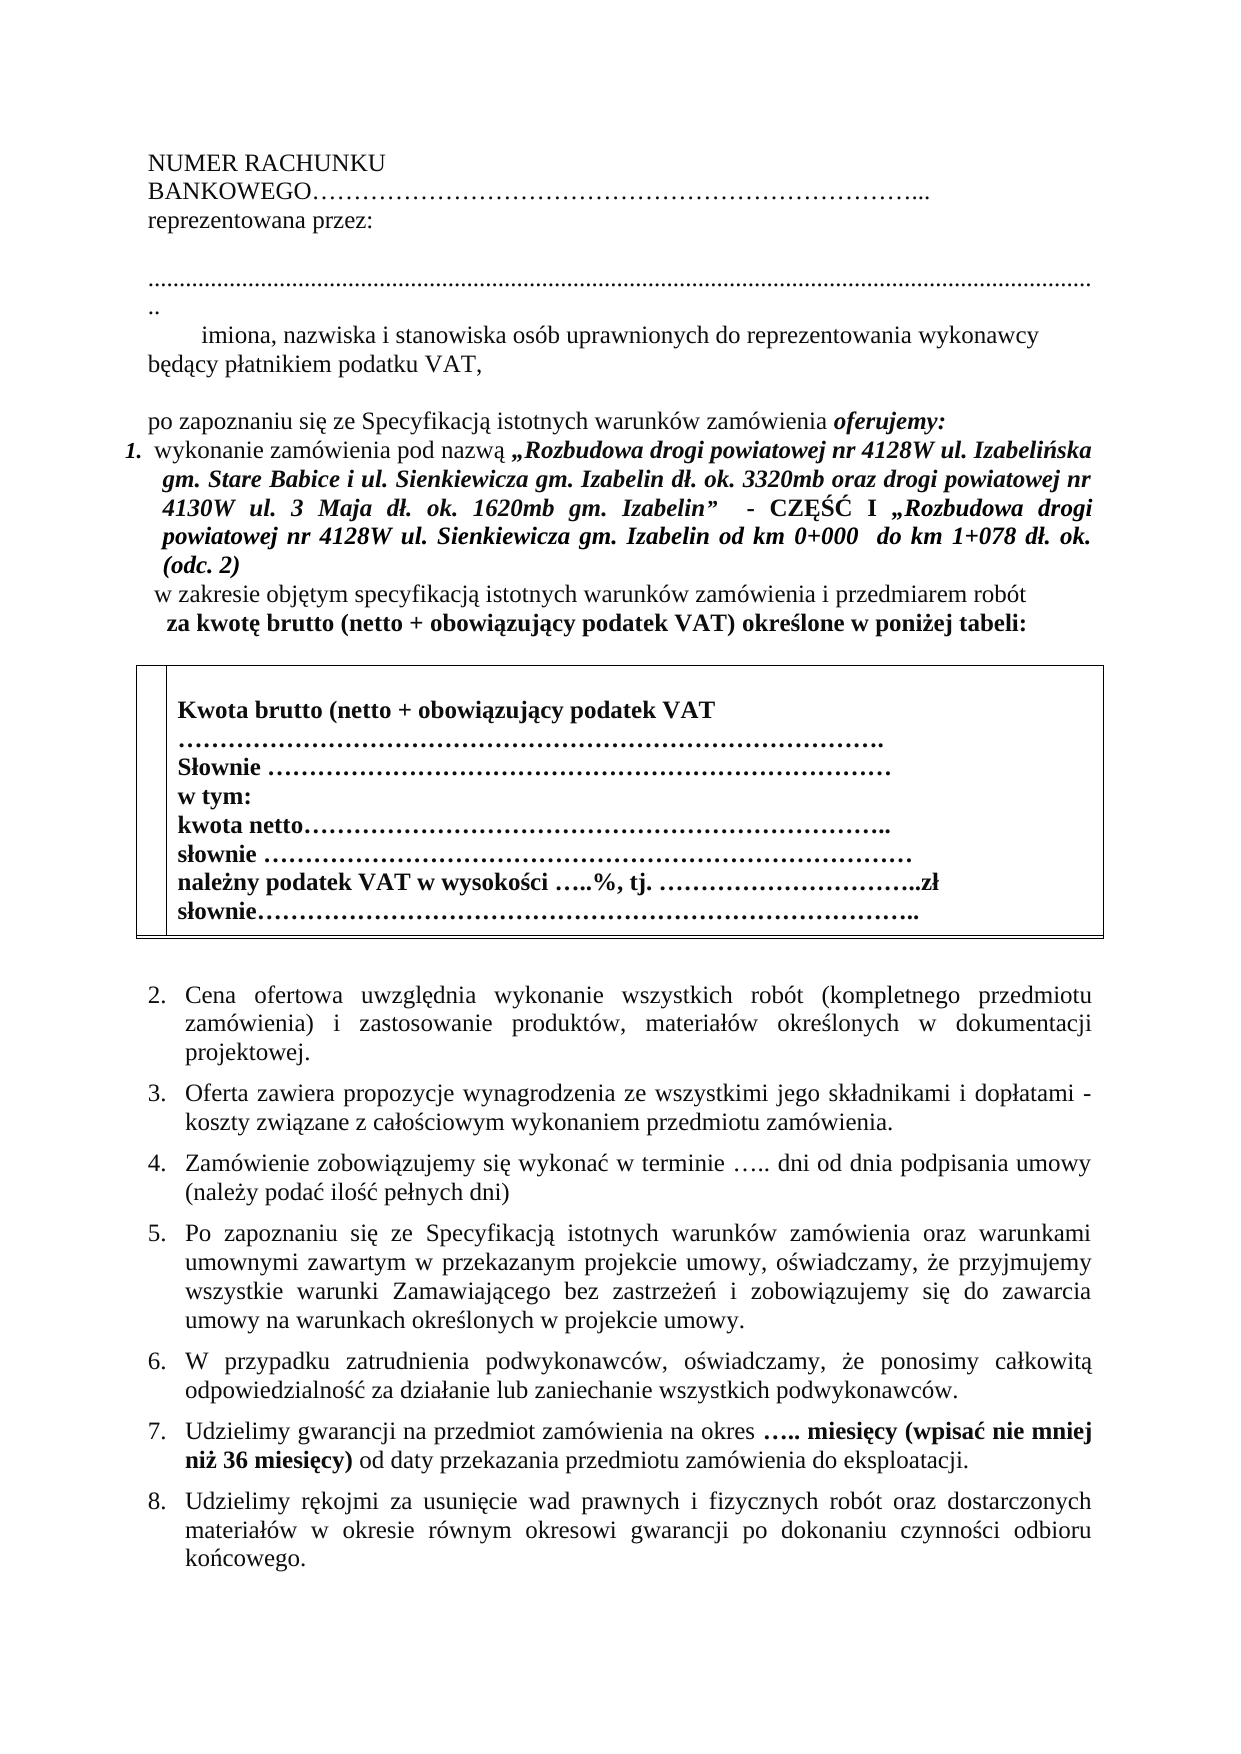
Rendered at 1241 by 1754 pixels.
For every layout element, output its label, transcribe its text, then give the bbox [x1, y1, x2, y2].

text w zakresie objętym specyfikacją istotnych warunków zamówienia i przedmiarem robót [148, 579, 1093, 608]
text reprezentowana przez: [148, 205, 1093, 234]
list W przypadku zatrudnienia podwykonawców, oświadczamy, że ponosimy całkowitą odpowiedzialność za działanie lub zaniechanie wszystkich podwykonawców. [148, 1346, 1093, 1403]
list Cena ofertowa uwzględnia wykonanie wszystkich robót (kompletnego przedmiotu zamówienia) i zastosowanie produktów, materiałów określonych w dokumentacji projektowej. [148, 980, 1093, 1066]
text po zapoznaniu się ze Specyfikacją istotnych warunków zamówienia oferujemy: [148, 406, 1093, 435]
list Udzielimy gwarancji na przedmiot zamówienia na okres ….. miesięcy (wpisać nie mniej niż 36 miesięcy) od daty przekazania przedmiotu zamówienia do eksploatacji. [148, 1416, 1093, 1473]
list wykonanie zamówienia pod nazwą „Rozbudowa drogi powiatowej nr 4128W ul. Izabelińska gm. Stare Babice i ul. Sienkiewicza gm. Izabelin dł. ok. 3320mb oraz drogi powiatowej nr 4130W ul. 3 Maja dł. ok. 1620mb gm. Izabelin” - CZĘŚĆ I „Rozbudowa drogi powiatowej nr 4128W ul. Sienkiewicza gm. Izabelin od km 0+000 do km 1+078 dł. ok. (odc. 2) [125, 435, 1093, 579]
list Udzielimy rękojmi za usunięcie wad prawnych i fizycznych robót oraz dostarczonych materiałów w okresie równym okresowi gwarancji po dokonaniu czynności odbioru końcowego. [148, 1486, 1093, 1572]
text za kwotę brutto (netto + obowiązujący podatek VAT) określone w poniżej tabeli: [166, 608, 1093, 636]
text będący płatnikiem podatku VAT, [148, 349, 1093, 378]
table_header [137, 666, 166, 935]
text NUMER RACHUNKU BANKOWEGO………………………………………………………………... [148, 148, 1093, 205]
text imiona, nazwiska i stanowiska osób uprawnionych do reprezentowania wykonawcy [148, 320, 1093, 349]
list Po zapoznaniu się ze Specyfikacją istotnych warunków zamówienia oraz warunkami umownymi zawartym w przekazanym projekcie umowy, oświadczamy, że przyjmujemy wszystkie warunki Zamawiającego bez zastrzeżeń i zobowiązujemy się do zawarcia umowy na warunkach określonych w projekcie umowy. [148, 1218, 1093, 1333]
list Oferta zawiera propozycje wynagrodzenia ze wszystkimi jego składnikami i dopłatami - koszty związane z całościowym wykonaniem przedmiotu zamówienia. [148, 1078, 1093, 1136]
table_header Kwota brutto (netto + obowiązujący podatek VAT …………………………………………………………………………. Słownie ………………………………………………………………… w tym: kwota netto…………………………………………………………….. słownie …………………………………………………………………… należny podatek VAT w wysokości …..%, tj. …………………………..zł słownie…………………………………………………………………….. [167, 666, 1103, 935]
list Zamówienie zobowiązujemy się wykonać w terminie ….. dni od dnia podpisania umowy (należy podać ilość pełnych dni) [148, 1148, 1093, 1206]
